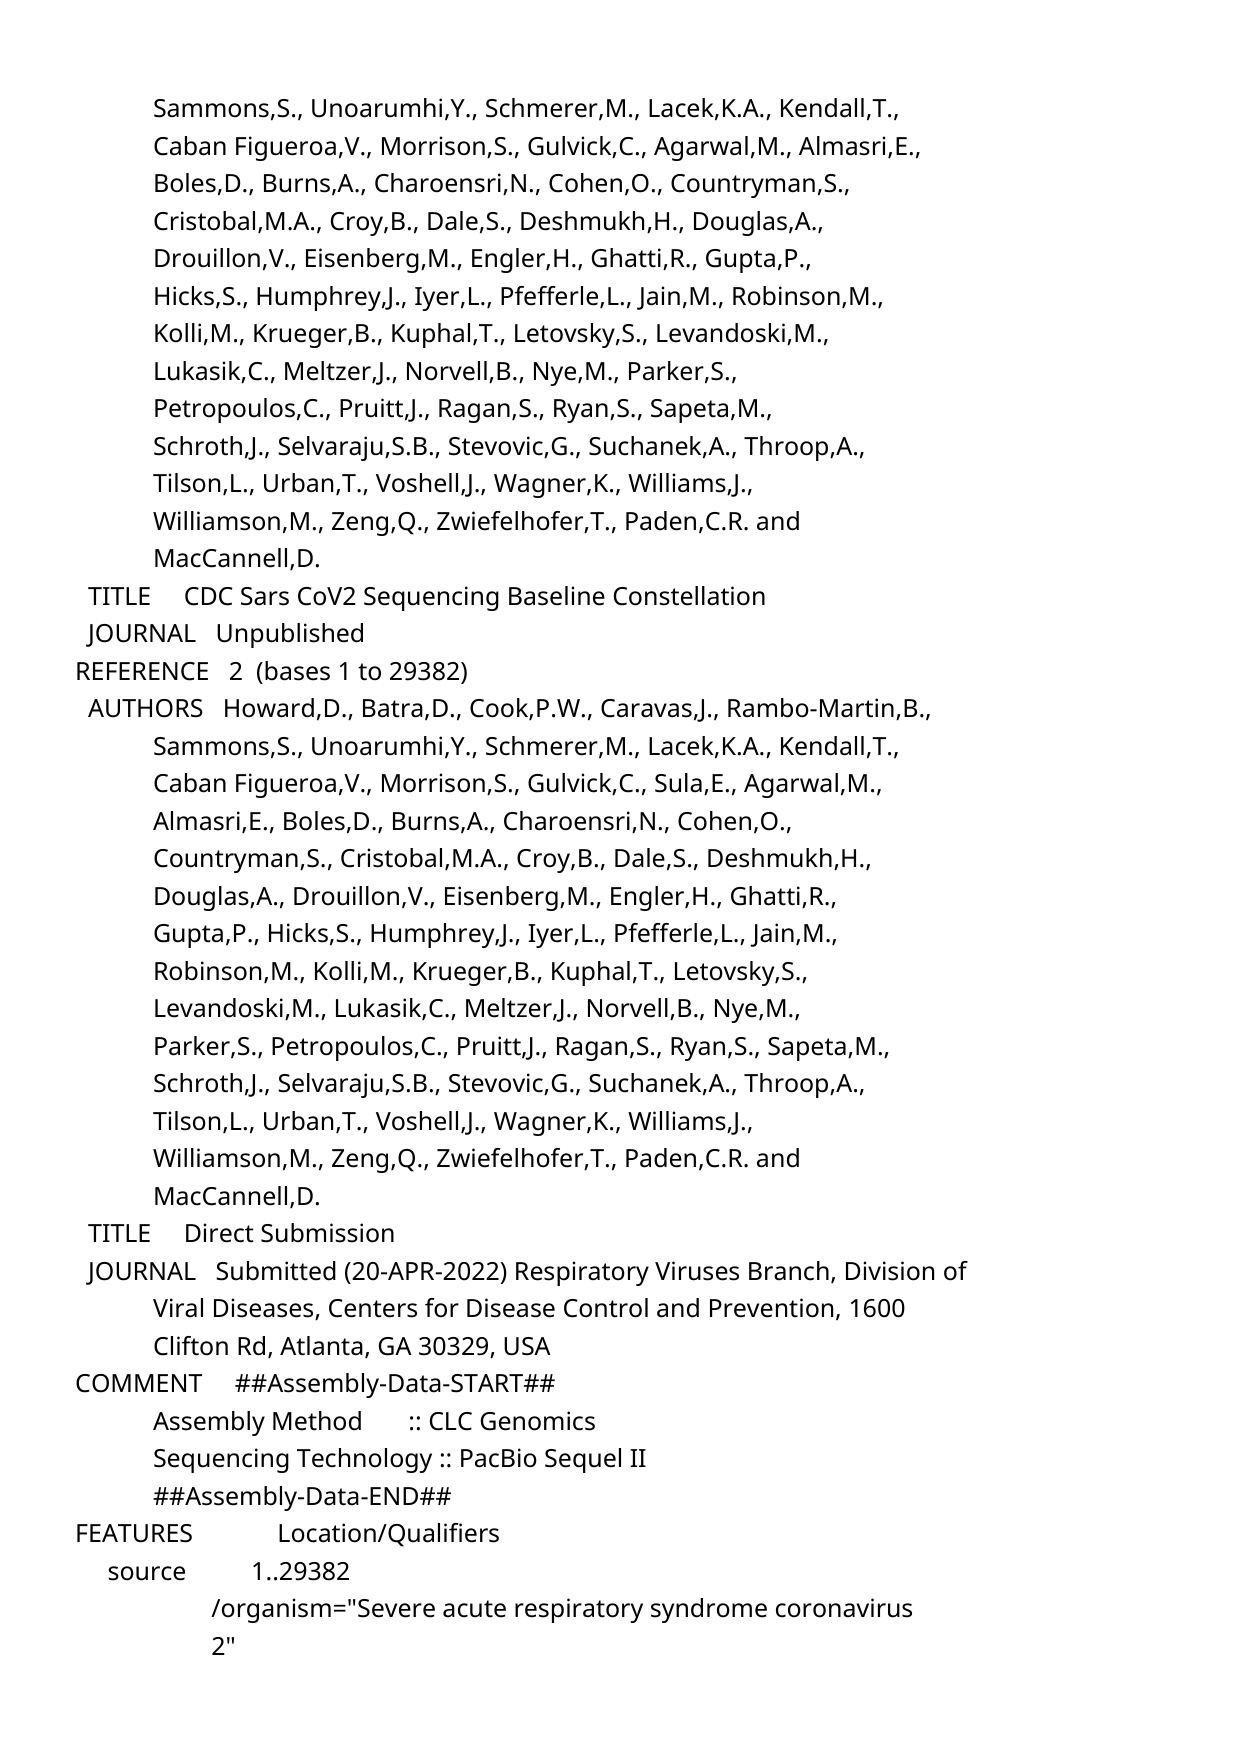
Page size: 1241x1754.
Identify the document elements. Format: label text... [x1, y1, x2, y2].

text TITLE CDC Sars CoV2 Sequencing Baseline Constellation [75, 577, 1165, 614]
text Drouillon,V., Eisenberg,M., Engler,H., Ghatti,R., Gupta,P., [75, 239, 1165, 277]
text Sequencing Technology :: PacBio Sequel II [75, 1439, 1165, 1477]
text Kolli,M., Krueger,B., Kuphal,T., Letovsky,S., Levandoski,M., [75, 314, 1165, 352]
text REFERENCE 2 (bases 1 to 29382) [75, 652, 1165, 689]
text Clifton Rd, Atlanta, GA 30329, USA [75, 1327, 1165, 1364]
text 2" [75, 1627, 1165, 1664]
text Boles,D., Burns,A., Charoensri,N., Cohen,O., Countryman,S., [75, 164, 1165, 202]
text Williamson,M., Zeng,Q., Zwiefelhofer,T., Paden,C.R. and [75, 1139, 1165, 1177]
text Parker,S., Petropoulos,C., Pruitt,J., Ragan,S., Ryan,S., Sapeta,M., [75, 1027, 1165, 1064]
text Assembly Method :: CLC Genomics [75, 1402, 1165, 1439]
text Cristobal,M.A., Croy,B., Dale,S., Deshmukh,H., Douglas,A., [75, 202, 1165, 239]
text Robinson,M., Kolli,M., Krueger,B., Kuphal,T., Letovsky,S., [75, 952, 1165, 989]
text Lukasik,C., Meltzer,J., Norvell,B., Nye,M., Parker,S., [75, 352, 1165, 389]
text COMMENT ##Assembly-Data-START## [75, 1364, 1165, 1402]
text FEATURES Location/Qualifiers [75, 1514, 1165, 1552]
text ##Assembly-Data-END## [75, 1477, 1165, 1514]
text AUTHORS Howard,D., Batra,D., Cook,P.W., Caravas,J., Rambo-Martin,B., [75, 689, 1165, 727]
text Schroth,J., Selvaraju,S.B., Stevovic,G., Suchanek,A., Throop,A., [75, 427, 1165, 464]
text Tilson,L., Urban,T., Voshell,J., Wagner,K., Williams,J., [75, 1102, 1165, 1139]
text Levandoski,M., Lukasik,C., Meltzer,J., Norvell,B., Nye,M., [75, 989, 1165, 1027]
text Douglas,A., Drouillon,V., Eisenberg,M., Engler,H., Ghatti,R., [75, 877, 1165, 914]
text JOURNAL Unpublished [75, 614, 1165, 652]
text Countryman,S., Cristobal,M.A., Croy,B., Dale,S., Deshmukh,H., [75, 839, 1165, 877]
text Hicks,S., Humphrey,J., Iyer,L., Pfefferle,L., Jain,M., Robinson,M., [75, 277, 1165, 314]
text Sammons,S., Unoarumhi,Y., Schmerer,M., Lacek,K.A., Kendall,T., [75, 89, 1165, 127]
text Caban Figueroa,V., Morrison,S., Gulvick,C., Agarwal,M., Almasri,E., [75, 127, 1165, 164]
text /organism="Severe acute respiratory syndrome coronavirus [75, 1589, 1165, 1627]
text JOURNAL Submitted (20-APR-2022) Respiratory Viruses Branch, Division of [75, 1252, 1165, 1289]
text Almasri,E., Boles,D., Burns,A., Charoensri,N., Cohen,O., [75, 802, 1165, 839]
text Schroth,J., Selvaraju,S.B., Stevovic,G., Suchanek,A., Throop,A., [75, 1064, 1165, 1102]
text Sammons,S., Unoarumhi,Y., Schmerer,M., Lacek,K.A., Kendall,T., [75, 727, 1165, 764]
text Petropoulos,C., Pruitt,J., Ragan,S., Ryan,S., Sapeta,M., [75, 389, 1165, 427]
text TITLE Direct Submission [75, 1214, 1165, 1252]
text Viral Diseases, Centers for Disease Control and Prevention, 1600 [75, 1289, 1165, 1327]
text source 1..29382 [75, 1552, 1165, 1589]
text Williamson,M., Zeng,Q., Zwiefelhofer,T., Paden,C.R. and [75, 502, 1165, 539]
text MacCannell,D. [75, 539, 1165, 577]
text MacCannell,D. [75, 1177, 1165, 1214]
text Tilson,L., Urban,T., Voshell,J., Wagner,K., Williams,J., [75, 464, 1165, 502]
text Gupta,P., Hicks,S., Humphrey,J., Iyer,L., Pfefferle,L., Jain,M., [75, 914, 1165, 952]
text Caban Figueroa,V., Morrison,S., Gulvick,C., Sula,E., Agarwal,M., [75, 764, 1165, 802]
